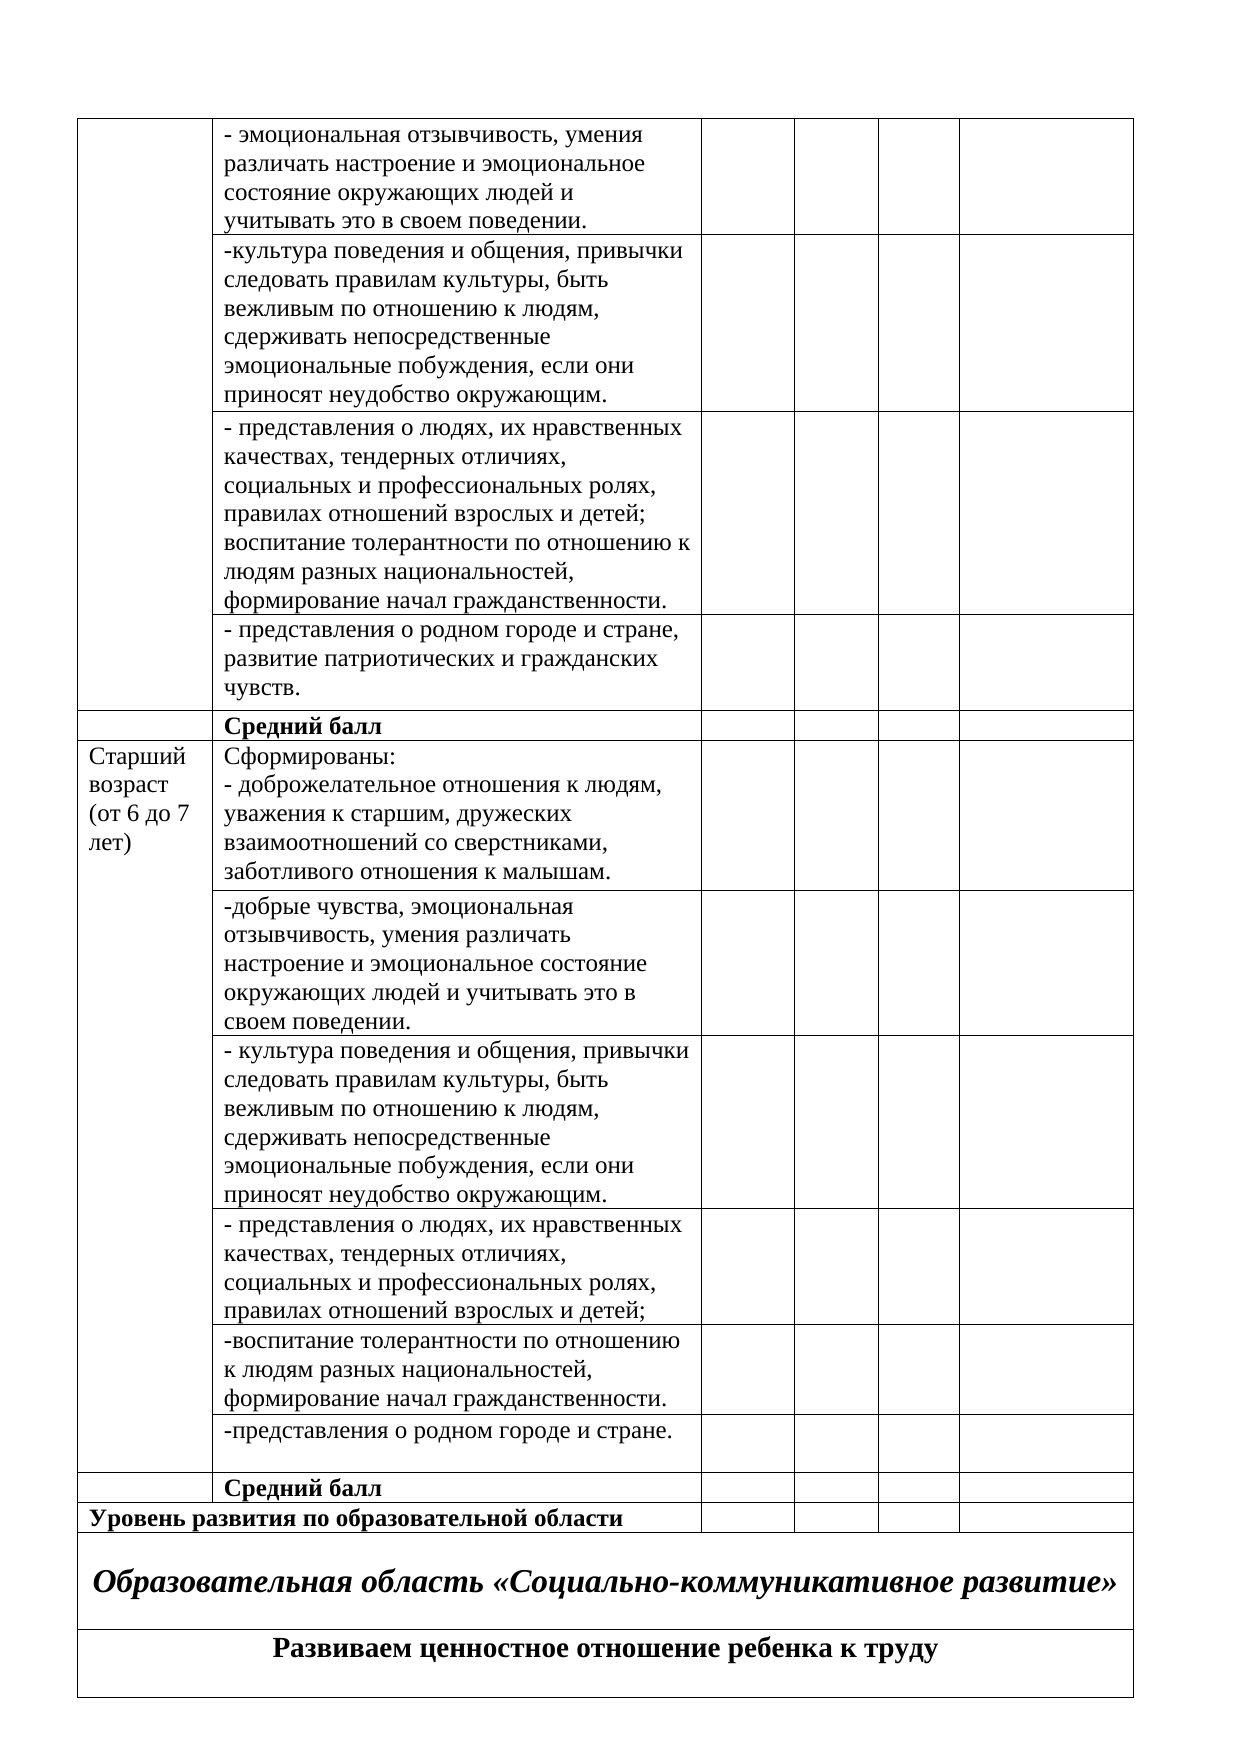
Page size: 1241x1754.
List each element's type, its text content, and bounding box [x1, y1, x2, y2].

table_cell Средний балл [213, 1473, 701, 1502]
table_cell [78, 1473, 212, 1502]
table_cell [879, 1036, 959, 1208]
table_cell [702, 891, 794, 1034]
table_cell [795, 1036, 878, 1208]
table_cell [960, 1209, 1133, 1324]
table_cell [960, 1325, 1133, 1414]
table_cell Старший возраст (от 6 до 7 лет) [78, 741, 212, 1472]
table_cell - представления о людях, их нравственных качествах, тендерных отличиях, социальных и профессиональных ролях, правилах отношений взрослых и детей; [213, 1209, 701, 1324]
table_cell Средний балл [213, 711, 701, 740]
table_cell [795, 1503, 878, 1532]
table_cell Сформированы: - доброжелательное отношения к людям, уважения к старшим, дружеских взаимоотношений со сверстниками, заботливого отношения к малышам. [213, 741, 701, 890]
table_cell [702, 615, 794, 710]
table_cell -воспитание толерантности по отношению к людям разных национальностей, формирование начал гражданственности. [213, 1325, 701, 1414]
table_cell -представления о родном городе и стране. [213, 1415, 701, 1472]
table_cell [879, 711, 959, 740]
table_cell Уровень развития по образовательной области [78, 1503, 701, 1532]
table_cell [960, 1036, 1133, 1208]
table_cell - представления о родном городе и стране, развитие патриотических и гражданских чувств. [213, 615, 701, 710]
table_cell - эмоциональная отзывчивость, умения различать настроение и эмоциональное состояние окружающих людей и учитывать это в своем поведении. [213, 119, 701, 234]
table_cell [795, 1325, 878, 1414]
table_cell [78, 711, 212, 740]
table_cell [702, 711, 794, 740]
table_cell [879, 891, 959, 1034]
table_cell [879, 1415, 959, 1472]
table_cell -добрые чувства, эмоциональная отзывчивость, умения различать настроение и эмоциональное состояние окружающих людей и учитывать это в своем поведении. [213, 891, 701, 1034]
table_cell [795, 1473, 878, 1502]
table_cell [702, 741, 794, 890]
table_cell [960, 1415, 1133, 1472]
table_cell [702, 119, 794, 234]
table_cell [795, 711, 878, 740]
table_cell [879, 615, 959, 710]
table_cell [960, 741, 1133, 890]
table_cell [795, 741, 878, 890]
table_cell [879, 1473, 959, 1502]
table_cell [702, 1415, 794, 1472]
table_cell -культура поведения и общения, привычки следовать правилам культуры, быть вежливым по отношению к людям, сдерживать непосредственные эмоциональные побуждения, если они приносят неудобство окружающим. [213, 235, 701, 411]
table_cell [795, 615, 878, 710]
table_cell Развиваем ценностное отношение ребенка к труду [78, 1630, 1133, 1697]
table_cell [960, 1503, 1133, 1532]
table_cell [702, 1473, 794, 1502]
table_cell - культура поведения и общения, привычки следовать правилам культуры, быть вежливым по отношению к людям, сдерживать непосредственные эмоциональные побуждения, если они приносят неудобство окружающим. [213, 1036, 701, 1208]
table_cell Образовательная область «Социально-коммуникативное развитие» [78, 1533, 1133, 1629]
table_cell [879, 741, 959, 890]
table_cell [795, 1415, 878, 1472]
table_cell [879, 1325, 959, 1414]
table_cell [879, 1209, 959, 1324]
table_cell [960, 1473, 1133, 1502]
table_cell [960, 412, 1133, 613]
table_cell [795, 1209, 878, 1324]
table_cell [960, 615, 1133, 710]
table_cell [879, 412, 959, 613]
table_cell [795, 412, 878, 613]
table_cell - представления о людях, их нравственных качествах, тендерных отличиях, социальных и профессиональных ролях, правилах отношений взрослых и детей; воспитание толерантности по отношению к людям разных национальностей, формирование начал гражданственности. [213, 412, 701, 613]
table_cell [702, 235, 794, 411]
table_cell [702, 412, 794, 613]
table_cell [879, 235, 959, 411]
table_cell [795, 235, 878, 411]
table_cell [78, 119, 212, 710]
table_cell [795, 891, 878, 1034]
table_cell [960, 119, 1133, 234]
table_cell [795, 119, 878, 234]
table_cell [702, 1325, 794, 1414]
table_cell [702, 1503, 794, 1532]
table_cell [960, 235, 1133, 411]
table_cell [702, 1209, 794, 1324]
table_cell [879, 119, 959, 234]
table_cell [960, 891, 1133, 1034]
table_cell [960, 711, 1133, 740]
table_cell [879, 1503, 959, 1532]
table_cell [702, 1036, 794, 1208]
